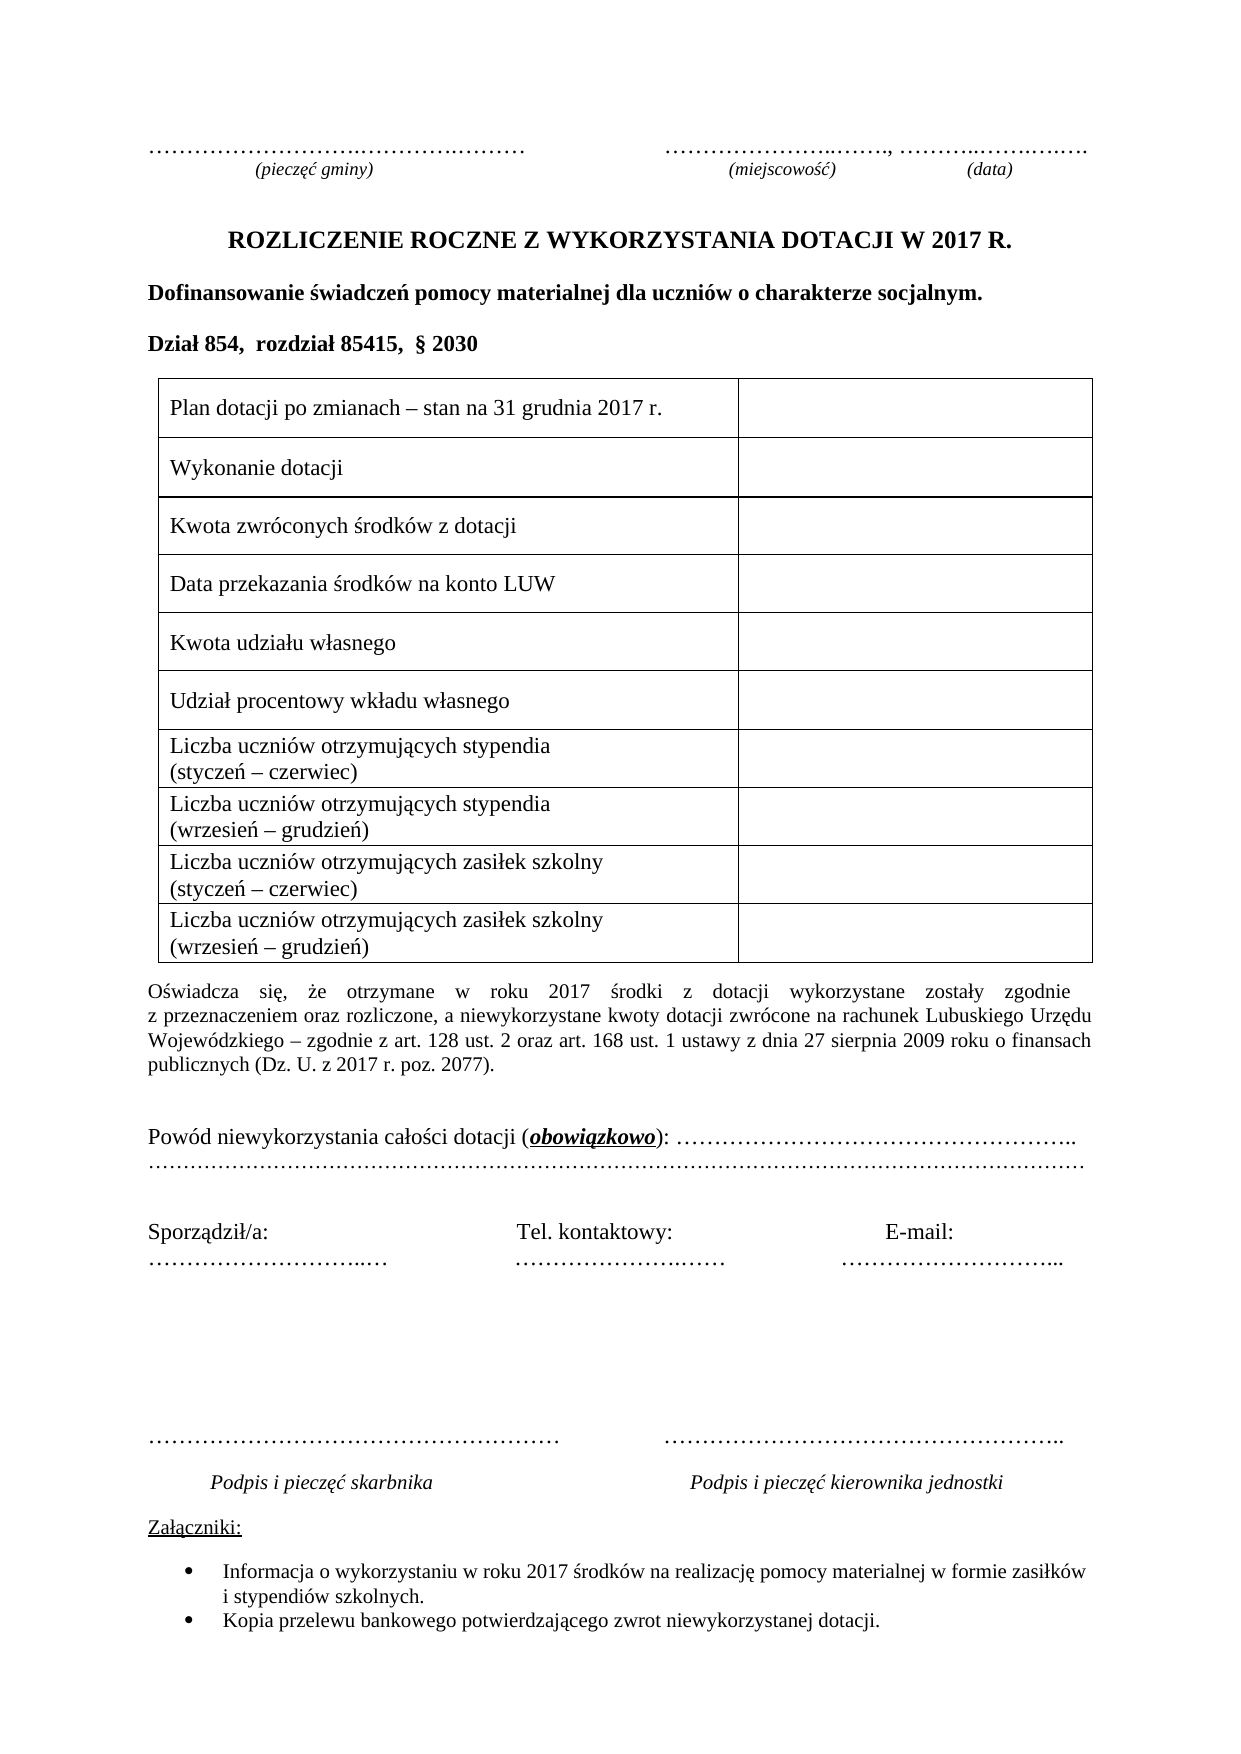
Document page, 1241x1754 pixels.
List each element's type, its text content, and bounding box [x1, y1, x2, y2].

table_header Plan dotacji po zmianach – stan na 31 grudnia 2017 r. [159, 379, 738, 437]
table_cell Liczba uczniów otrzymujących stypendia (wrzesień – grudzień) [159, 788, 738, 845]
table_cell [739, 613, 1092, 670]
table_cell Wykonanie dotacji [159, 438, 738, 496]
table_header [739, 379, 1092, 437]
list Kopia przelewu bankowego potwierdzającego zwrot niewykorzystanej dotacji. [185, 1608, 1093, 1632]
text Sporządził/a: Tel. kontaktowy: E-mail: [148, 1218, 1093, 1244]
table_cell Kwota zwróconych środków z dotacji [159, 498, 738, 554]
table_cell [739, 730, 1092, 787]
text Powód niewykorzystania całości dotacji (obowiązkowo): …………………………………………….. [148, 1123, 1093, 1149]
text Dofinansowanie świadczeń pomocy materialnej dla uczniów o charakterze socjalnym. [148, 279, 1093, 306]
table_cell Kwota udziału własnego [159, 613, 738, 670]
table_cell [739, 904, 1092, 962]
text (pieczęć gminy) (miejscowość) (data) [148, 158, 1093, 180]
text ……………………………………………………………………………………………………………………… [148, 1149, 1093, 1173]
text ……………………………………………… …………………………………………….. [148, 1422, 1093, 1449]
text ………………………..… ………………….…… ………………………... [148, 1244, 1093, 1271]
list Informacja o wykorzystaniu w roku 2017 środków na realizację pomocy materialnej w formie zasiłków i stypendiów szkolnych. [185, 1559, 1093, 1608]
text Załączniki: [148, 1514, 1093, 1539]
text ……………………….………….……… …………………..……., ………..…….….…. [148, 132, 1093, 158]
table_cell Data przekazania środków na konto LUW [159, 555, 738, 612]
table_cell Liczba uczniów otrzymujących zasiłek szkolny (styczeń – czerwiec) [159, 846, 738, 903]
table_cell [739, 555, 1092, 612]
text Dział 854, rozdział 85415, § 2030 [148, 330, 1093, 357]
text ROZLICZENIE ROCZNE Z WYKORZYSTANIA DOTACJI W 2017 R. [148, 225, 1093, 254]
table_cell Liczba uczniów otrzymujących zasiłek szkolny (wrzesień – grudzień) [159, 904, 738, 962]
table_cell [739, 788, 1092, 845]
table_cell [739, 438, 1092, 496]
list Oświadcza się, że otrzymane w roku 2017 środki z dotacji wykorzystane zostały zgodnie z przeznaczeniem oraz rozliczone, a niewykorzystane kwoty dotacji zwrócone na rachunek Lubuskiego Urzędu Wojewódzkiego – zgodnie z art. 128 ust. 2 oraz art. 168 ust. 1 ustawy z dnia 27 sierpnia 2009 roku o finansach publicznych (Dz. U. z 2017 r. poz. 2077). [148, 979, 1093, 1076]
table_cell Liczba uczniów otrzymujących stypendia (styczeń – czerwiec) [159, 730, 738, 787]
table_cell [739, 846, 1092, 903]
table_cell [739, 498, 1092, 554]
table_cell [739, 671, 1092, 729]
table_cell Udział procentowy wkładu własnego [159, 671, 738, 729]
text Podpis i pieczęć skarbnika Podpis i pieczęć kierownika jednostki [148, 1470, 1093, 1494]
